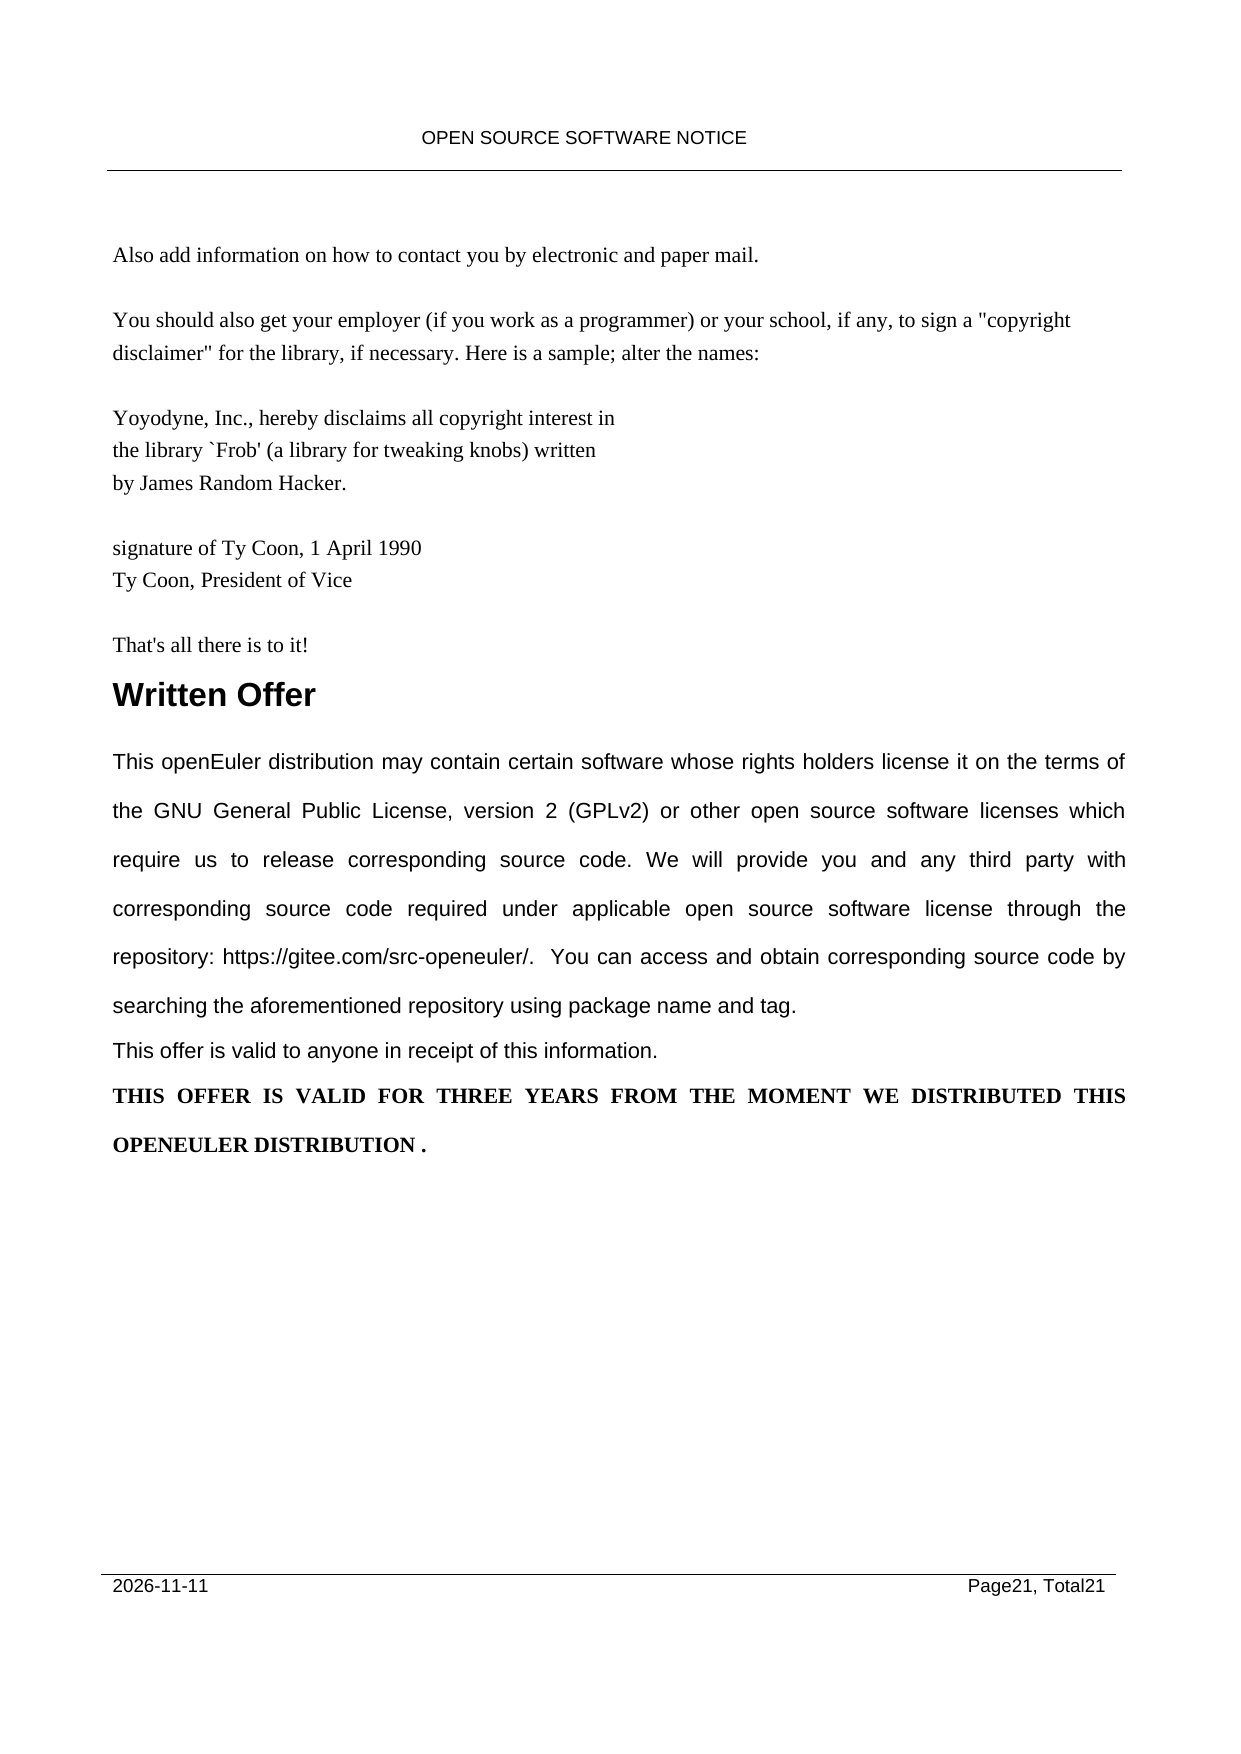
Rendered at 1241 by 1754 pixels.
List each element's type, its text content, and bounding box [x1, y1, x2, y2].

text This offer is valid to anyone in receipt of this information. [112, 1034, 1128, 1067]
text THIS OFFER IS VALID FOR THREE YEARS FROM THE MOMENT WE DISTRIBUTED THIS OPENEULER DISTRIBUTION . [112, 1079, 1128, 1161]
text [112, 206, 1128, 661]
text Written Offer [112, 661, 1128, 726]
text This openEuler distribution may contain certain software whose rights holders license it on the terms of the GNU General Public License, version 2 (GPLv2) or other open source software licenses which require us to release corresponding source code. We will provide you and any third party with corresponding source code required under applicable open source software license through the repository: https://gitee.com/src-openeuler/. You can access and obtain corresponding source code by searching the aforementioned repository using package name and tag. [112, 746, 1128, 1022]
